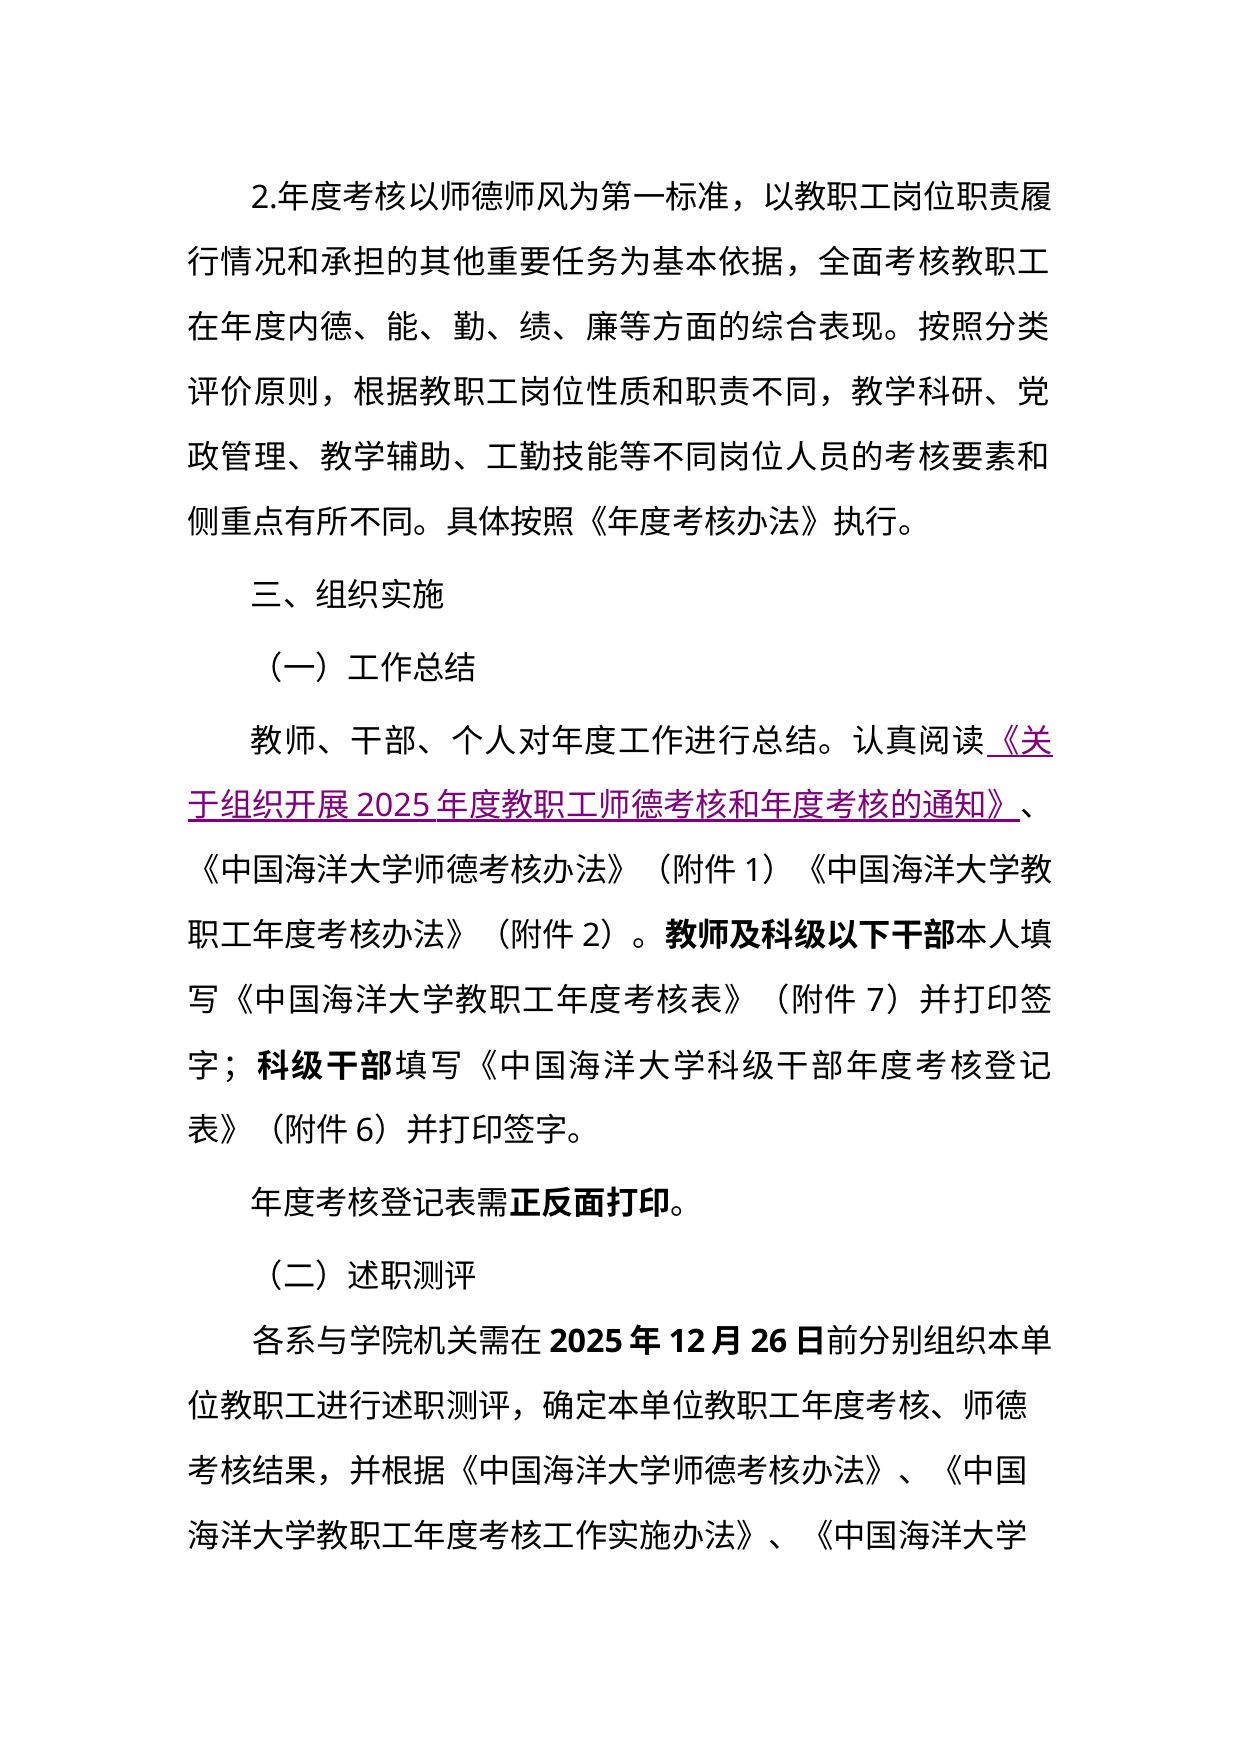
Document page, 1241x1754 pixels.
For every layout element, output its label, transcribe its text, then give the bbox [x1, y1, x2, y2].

text 教师、干部、个人对年度工作进行总结。认真阅读《关于组织开展2025年度教职工师德考核和年度考核的通知》、《中国海洋大学师德考核办法》（附件1）《中国海洋大学教职工年度考核办法》（附件2）。教师及科级以下干部本人填写《中国海洋大学教职工年度考核表》（附件7）并打印签字；科级干部填写《中国海洋大学科级干部年度考核登记表》（附件6）并打印签字。 [187, 820, 1053, 1160]
text 2.年度考核以师德师风为第一标准，以教职工岗位职责履行情况和承担的其他重要任务为基本依据，全面考核教职工在年度内德、能、勤、绩、廉等方面的综合表现。按照分类评价原则，根据教职工岗位性质和职责不同，教学科研、党政管理、教学辅助、工勤技能等不同岗位人员的考核要素和侧重点有所不同。具体按照《年度考核办法》执行。 [187, 162, 1053, 552]
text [187, 1306, 1053, 1566]
text 教师、干部、个人对年度工作进行总结。认真阅读《关于组织开展2025年度教职工师德考核和年度考核的通知》、《中国海洋大学师德考核办法》（附件1）《中国海洋大学教职工年度考核办法》（附件2）。教师及科级以下干部本人填写《中国海洋大学教职工年度考核表》（附件7）并打印签字；科级干部填写《中国海洋大学科级干部年度考核登记表》（附件6）并打印签字。 [187, 705, 1053, 819]
text 三、组织实施 [187, 560, 1053, 625]
text （一）工作总结 [187, 633, 1053, 698]
text （二）述职测评 [187, 1241, 1053, 1306]
text 年度考核登记表需正反面打印。 [187, 1168, 1053, 1233]
